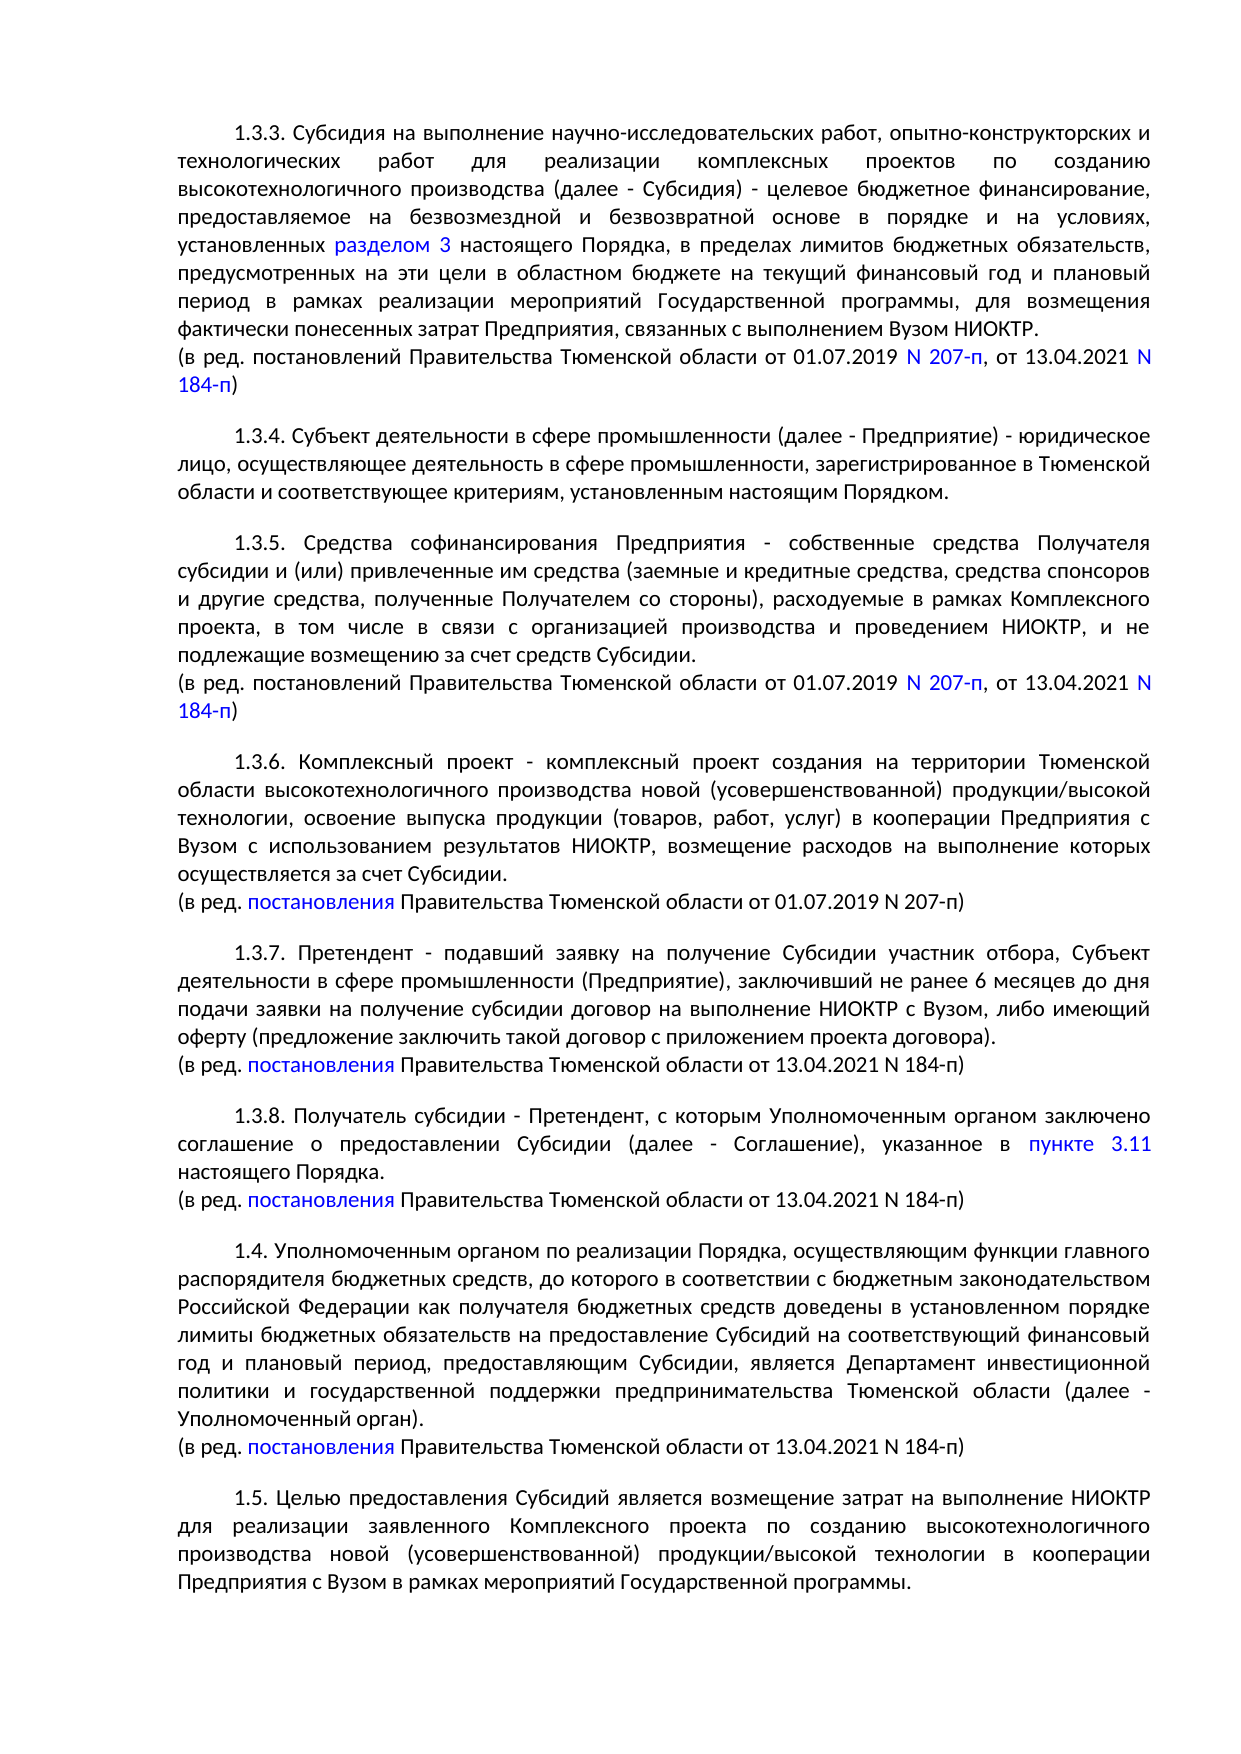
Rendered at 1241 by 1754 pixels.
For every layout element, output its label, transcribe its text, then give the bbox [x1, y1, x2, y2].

text 1.3.4. Субъект деятельности в сфере промышленности (далее - Предприятие) - юридическое лицо, осуществляющее деятельность в сфере промышленности, зарегистрированное в Тюменской области и соответствующее критериям, установленным настоящим Порядком. [177, 421, 1152, 505]
text 1.5. Целью предоставления Субсидий является возмещение затрат на выполнение НИОКТР для реализации заявленного Комплексного проекта по созданию высокотехнологичного производства новой (усовершенствованной) продукции/высокой технологии в кооперации Предприятия с Вузом в рамках мероприятий Государственной программы. [177, 1483, 1152, 1596]
text 1.3.7. Претендент - подавший заявку на получение Субсидии участник отбора, Субъект деятельности в сфере промышленности (Предприятие), заключивший не ранее 6 месяцев до дня подачи заявки на получение субсидии договор на выполнение НИОКТР с Вузом, либо имеющий оферту (предложение заключить такой договор с приложением проекта договора). [177, 938, 1152, 1050]
text 1.3.8. Получатель субсидии - Претендент, с которым Уполномоченным органом заключено соглашение о предоставлении Субсидии (далее - Соглашение), указанное в пункте 3.11 настоящего Порядка. [177, 1101, 1152, 1185]
text (в ред. постановлений Правительства Тюменской области от 01.07.2019 N 207-п, от 13.04.2021 N 184-п) [177, 342, 1152, 398]
text (в ред. постановления Правительства Тюменской области от 13.04.2021 N 184-п) [177, 1185, 1152, 1213]
text 1.3.5. Средства софинансирования Предприятия - собственные средства Получателя субсидии и (или) привлеченные им средства (заемные и кредитные средства, средства спонсоров и другие средства, полученные Получателем со стороны), расходуемые в рамках Комплексного проекта, в том числе в связи с организацией производства и проведением НИОКТР, и не подлежащие возмещению за счет средств Субсидии. [177, 528, 1152, 668]
text (в ред. постановления Правительства Тюменской области от 01.07.2019 N 207-п) [177, 887, 1152, 915]
text 1.3.6. Комплексный проект - комплексный проект создания на территории Тюменской области высокотехнологичного производства новой (усовершенствованной) продукции/высокой технологии, освоение выпуска продукции (товаров, работ, услуг) в кооперации Предприятия с Вузом с использованием результатов НИОКТР, возмещение расходов на выполнение которых осуществляется за счет Субсидии. [177, 747, 1152, 887]
text (в ред. постановления Правительства Тюменской области от 13.04.2021 N 184-п) [177, 1432, 1152, 1461]
text (в ред. постановления Правительства Тюменской области от 13.04.2021 N 184-п) [177, 1050, 1152, 1078]
text (в ред. постановлений Правительства Тюменской области от 01.07.2019 N 207-п, от 13.04.2021 N 184-п) [177, 668, 1152, 724]
text 1.4. Уполномоченным органом по реализации Порядка, осуществляющим функции главного распорядителя бюджетных средств, до которого в соответствии с бюджетным законодательством Российской Федерации как получателя бюджетных средств доведены в установленном порядке лимиты бюджетных обязательств на предоставление Субсидий на соответствующий финансовый год и плановый период, предоставляющим Субсидии, является Департамент инвестиционной политики и государственной поддержки предпринимательства Тюменской области (далее - Уполномоченный орган). [177, 1236, 1152, 1432]
text 1.3.3. Субсидия на выполнение научно-исследовательских работ, опытно-конструкторских и технологических работ для реализации комплексных проектов по созданию высокотехнологичного производства (далее - Субсидия) - целевое бюджетное финансирование, предоставляемое на безвозмездной и безвозвратной основе в порядке и на условиях, установленных разделом 3 настоящего Порядка, в пределах лимитов бюджетных обязательств, предусмотренных на эти цели в областном бюджете на текущий финансовый год и плановый период в рамках реализации мероприятий Государственной программы, для возмещения фактически понесенных затрат Предприятия, связанных с выполнением Вузом НИОКТР. [177, 118, 1152, 342]
